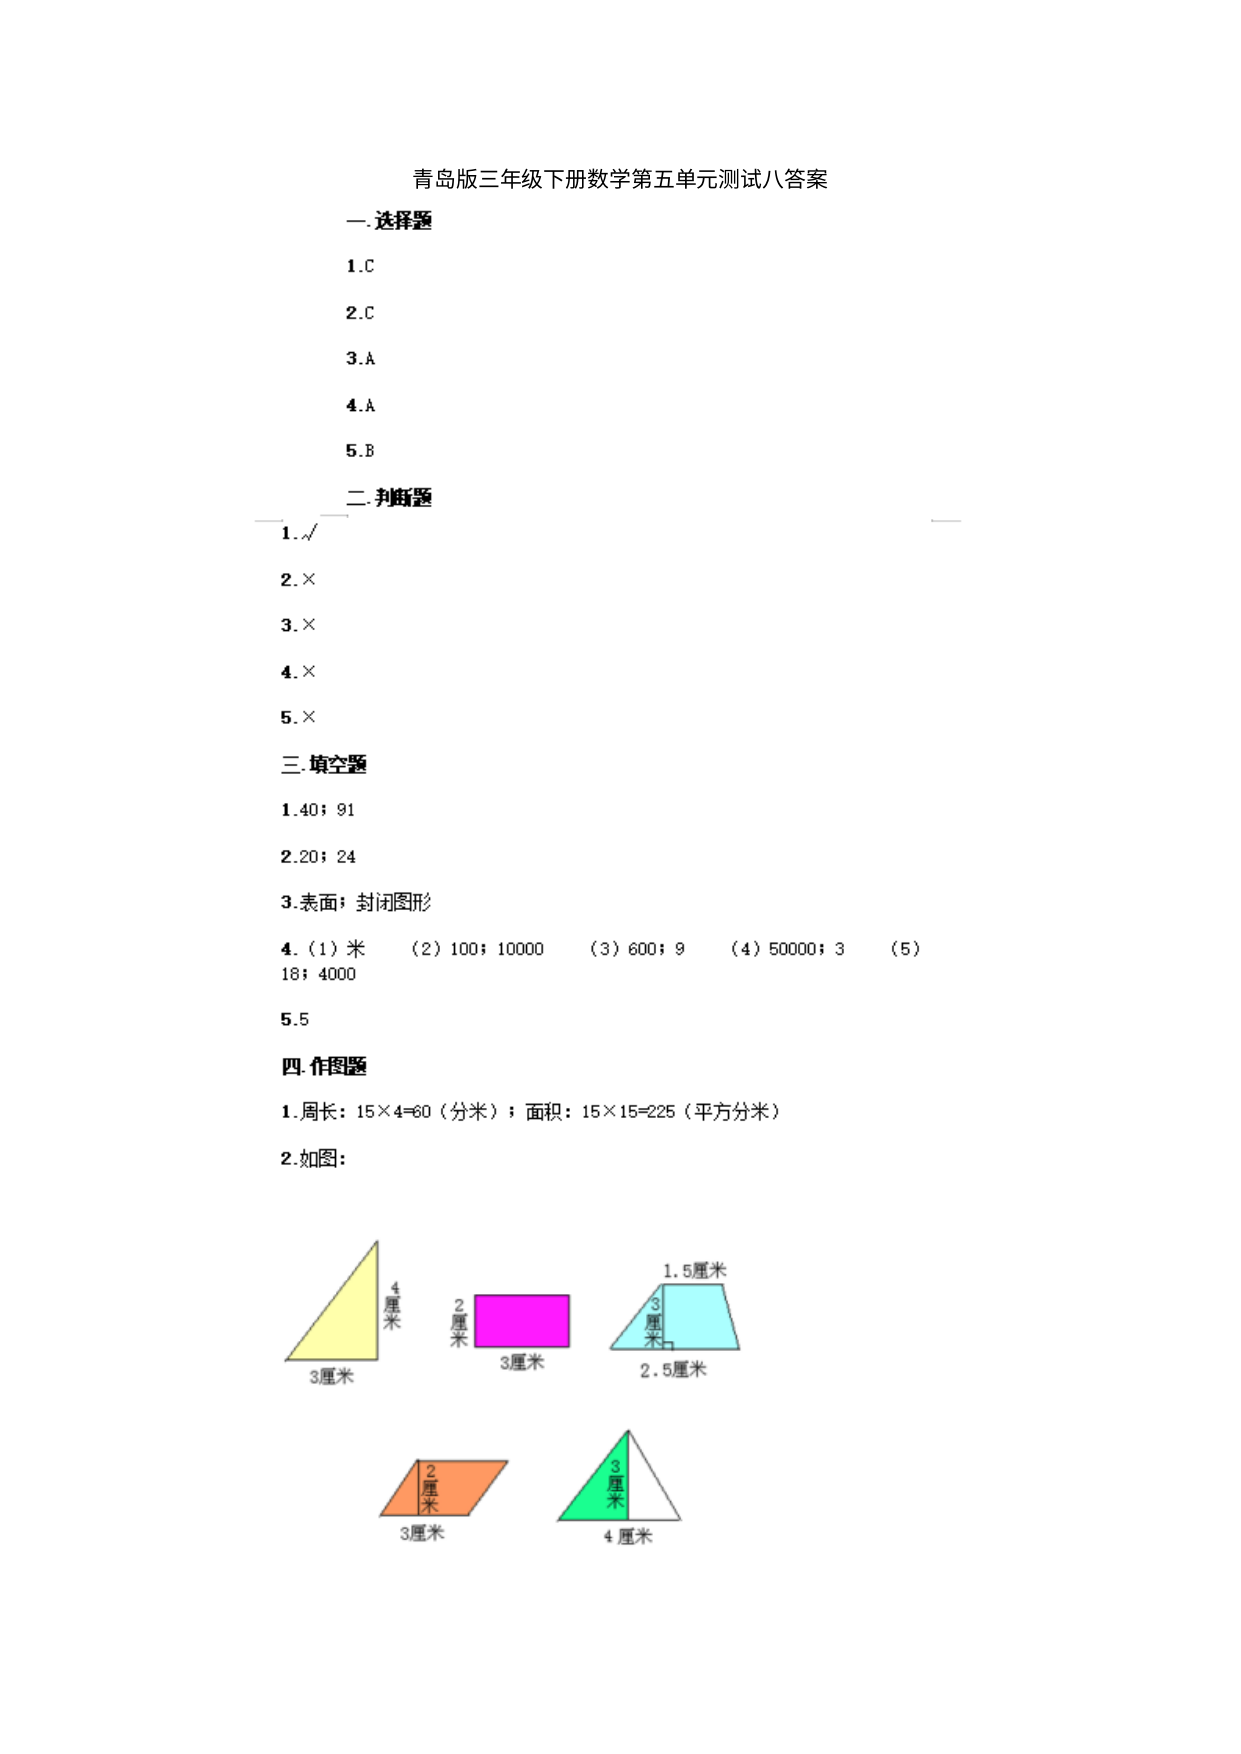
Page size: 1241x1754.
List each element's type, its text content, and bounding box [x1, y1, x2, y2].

picture [297, 194, 943, 518]
picture [252, 519, 988, 1573]
text 青岛版三年级下册数学第五单元测试八答案 [187, 162, 1053, 194]
